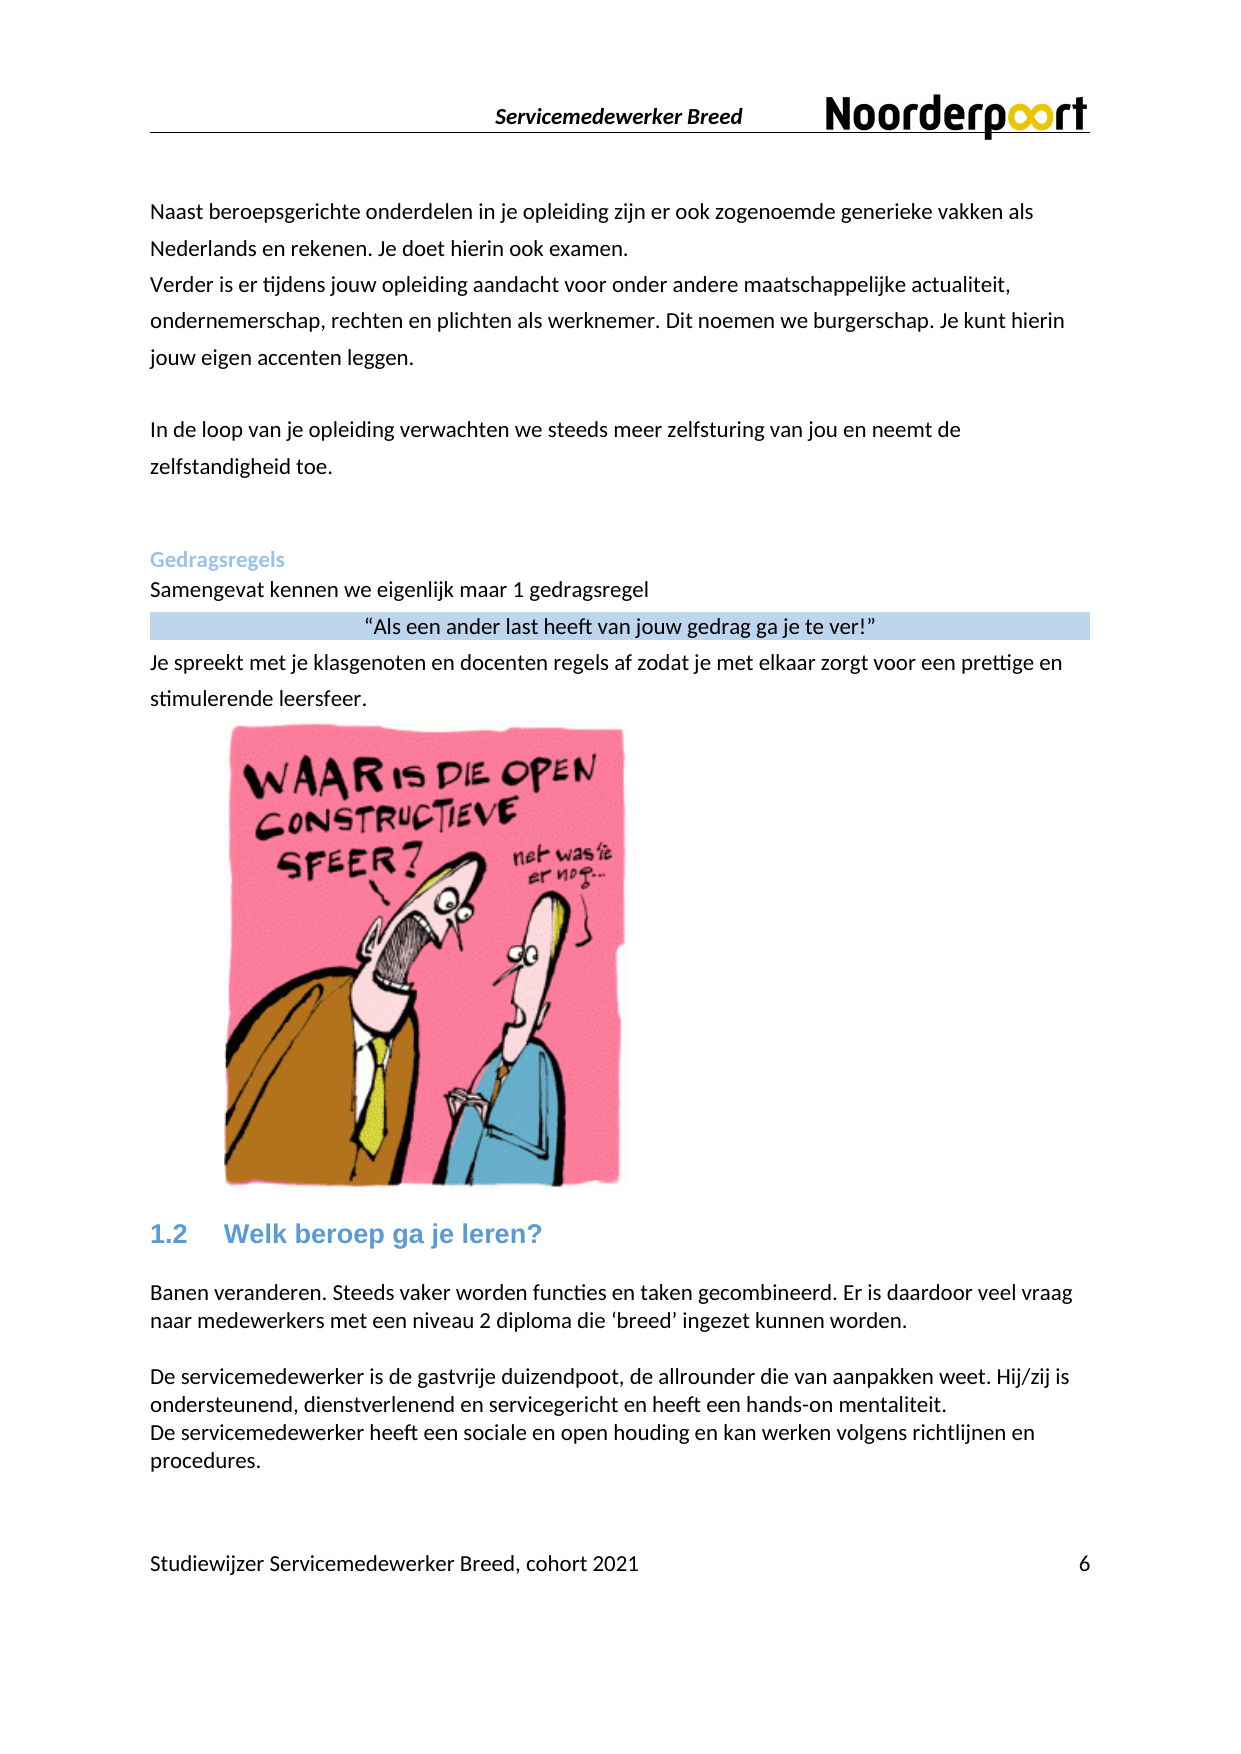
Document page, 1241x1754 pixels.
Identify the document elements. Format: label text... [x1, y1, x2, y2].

text De servicemedewerker is de gastvrije duizendpoot, de allrounder die van aanpakken weet. Hij/zij is ondersteunend, dienstverlenend en servicegericht en heeft een hands-on mentaliteit. [150, 1362, 1090, 1418]
picture [825, 93, 1088, 132]
text Verder is er tijdens jouw opleiding aandacht voor onder andere maatschappelijke actualiteit, ondernemerschap, rechten en plichten als werknemer. Dit noemen we burgerschap. Je kunt hierin jouw eigen accenten leggen. [150, 270, 1090, 371]
picture [825, 133, 1088, 141]
subtitle Gedragsregels [150, 545, 1090, 573]
text Banen veranderen. Steeds vaker worden functies en taken gecombineerd. Er is daardoor veel vraag naar medewerkers met een niveau 2 diploma die ‘breed’ ingezet kunnen worden. [150, 1278, 1090, 1334]
picture [223, 721, 627, 1190]
text Samengevat kennen we eigenlijk maar 1 gedragsregel [150, 576, 1090, 603]
text “Als een ander last heeft van jouw gedrag ga je te ver!” [150, 612, 1090, 640]
text In de loop van je opleiding verwachten we steeds meer zelfsturing van jou en neemt de zelfstandigheid toe. [150, 415, 1090, 480]
text De servicemedewerker heeft een sociale en open houding en kan werken volgens richtlijnen en procedures. [150, 1418, 1090, 1474]
text Naast beroepsgerichte onderdelen in je opleiding zijn er ook zogenoemde generieke vakken als Nederlands en rekenen. Je doet hierin ook examen. [150, 197, 1090, 262]
text Je spreekt met je klasgenoten en docenten regels af zodat je met elkaar zorgt voor een prettige en stimulerende leersfeer. [150, 648, 1090, 713]
subtitle 1.2 Welk beroep ga je leren? [150, 1218, 1090, 1249]
